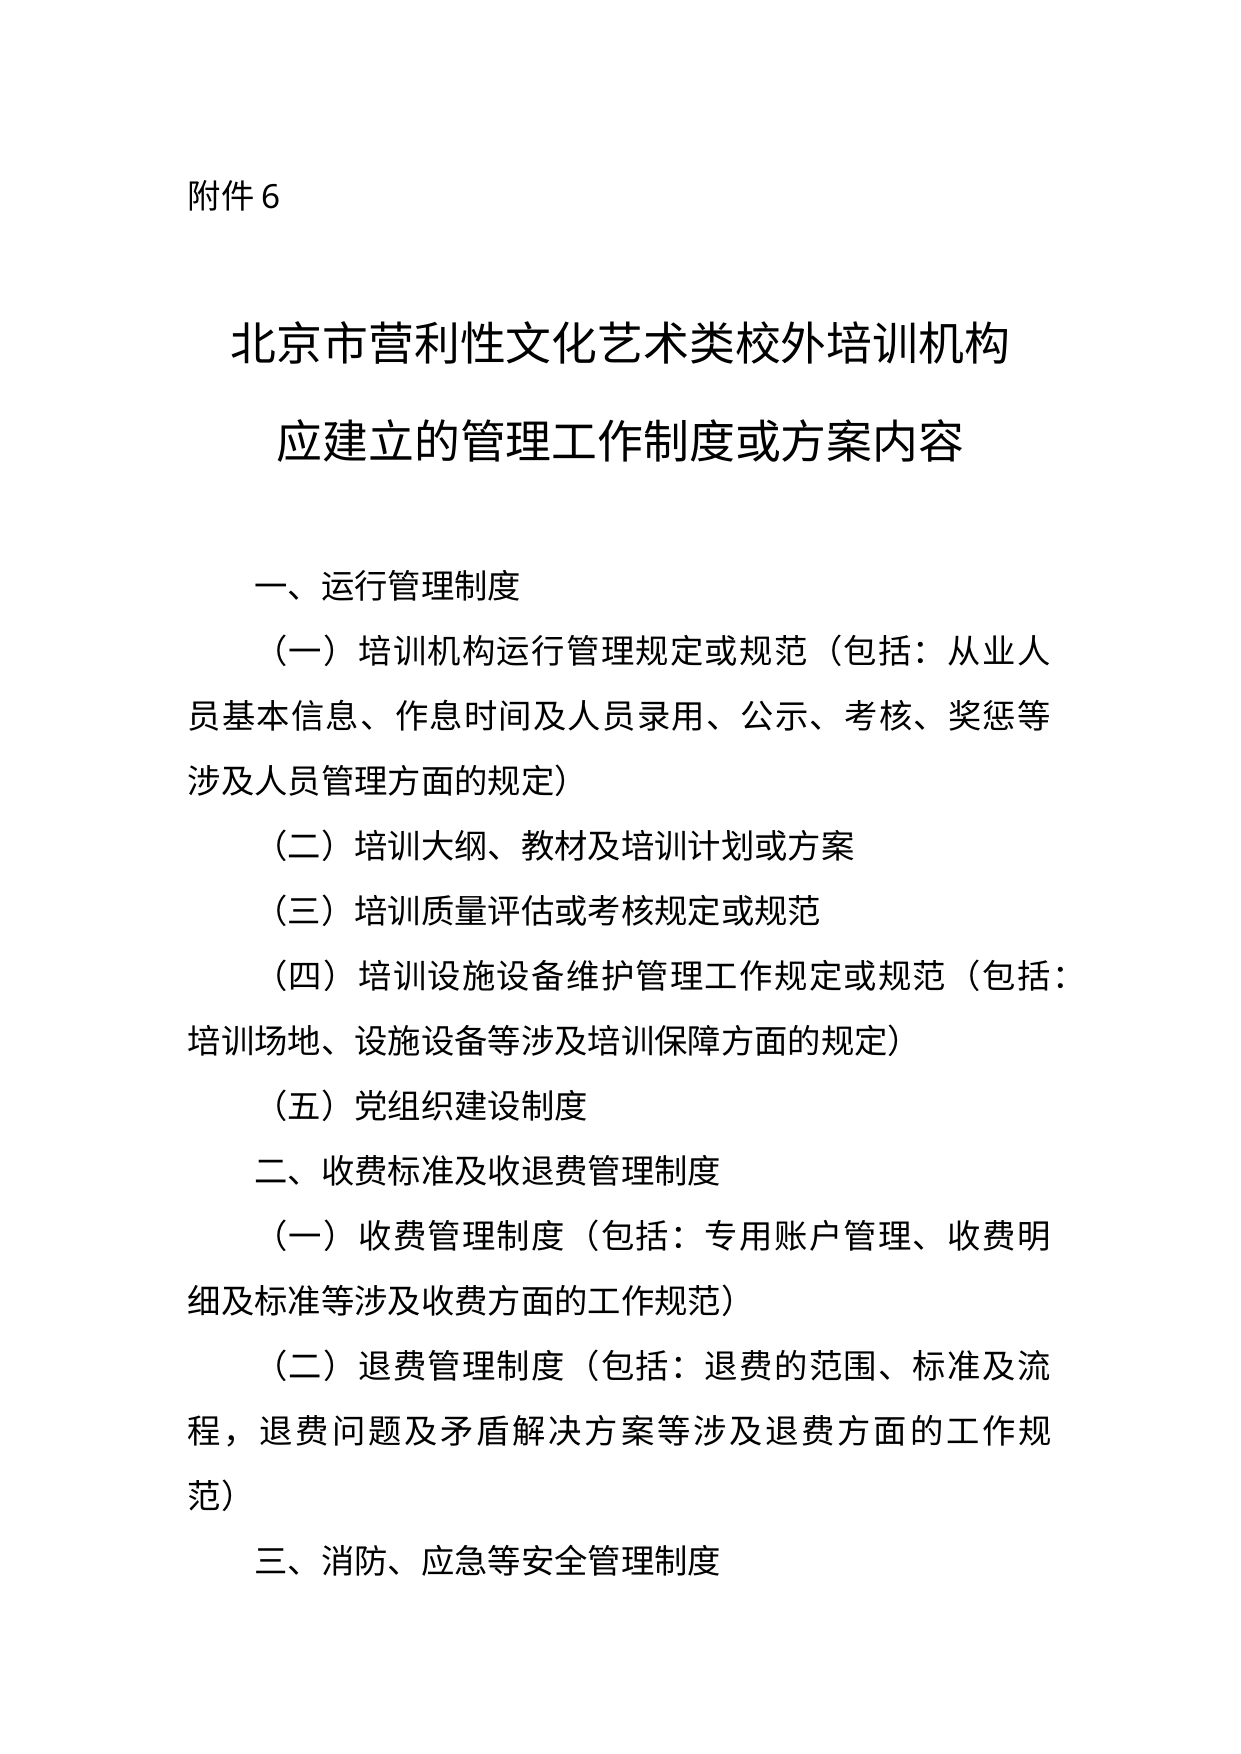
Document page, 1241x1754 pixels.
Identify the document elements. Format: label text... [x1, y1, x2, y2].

text （一）收费管理制度（包括：专用账户管理、收费明细及标准等涉及收费方面的工作规范） [187, 1202, 1053, 1332]
text 北京市营利性文化艺术类校外培训机构 [187, 292, 1053, 389]
text （二）退费管理制度（包括：退费的范围、标准及流程，退费问题及矛盾解决方案等涉及退费方面的工作规范） [187, 1332, 1053, 1527]
text 三、消防、应急等安全管理制度 [187, 1527, 1053, 1592]
text （三）培训质量评估或考核规定或规范 [187, 877, 1053, 942]
text （一）培训机构运行管理规定或规范（包括：从业人员基本信息、作息时间及人员录用、公示、考核、奖惩等涉及人员管理方面的规定） [187, 617, 1053, 812]
text 应建立的管理工作制度或方案内容 [187, 389, 1053, 487]
text （五）党组织建设制度 [187, 1072, 1053, 1137]
text （二）培训大纲、教材及培训计划或方案 [187, 812, 1053, 877]
text 二、收费标准及收退费管理制度 [187, 1137, 1053, 1202]
text 一、运行管理制度 [187, 552, 1053, 617]
text 附件6 [187, 162, 1053, 227]
text （四）培训设施设备维护管理工作规定或规范（包括：培训场地、设施设备等涉及培训保障方面的规定） [187, 942, 1053, 1072]
